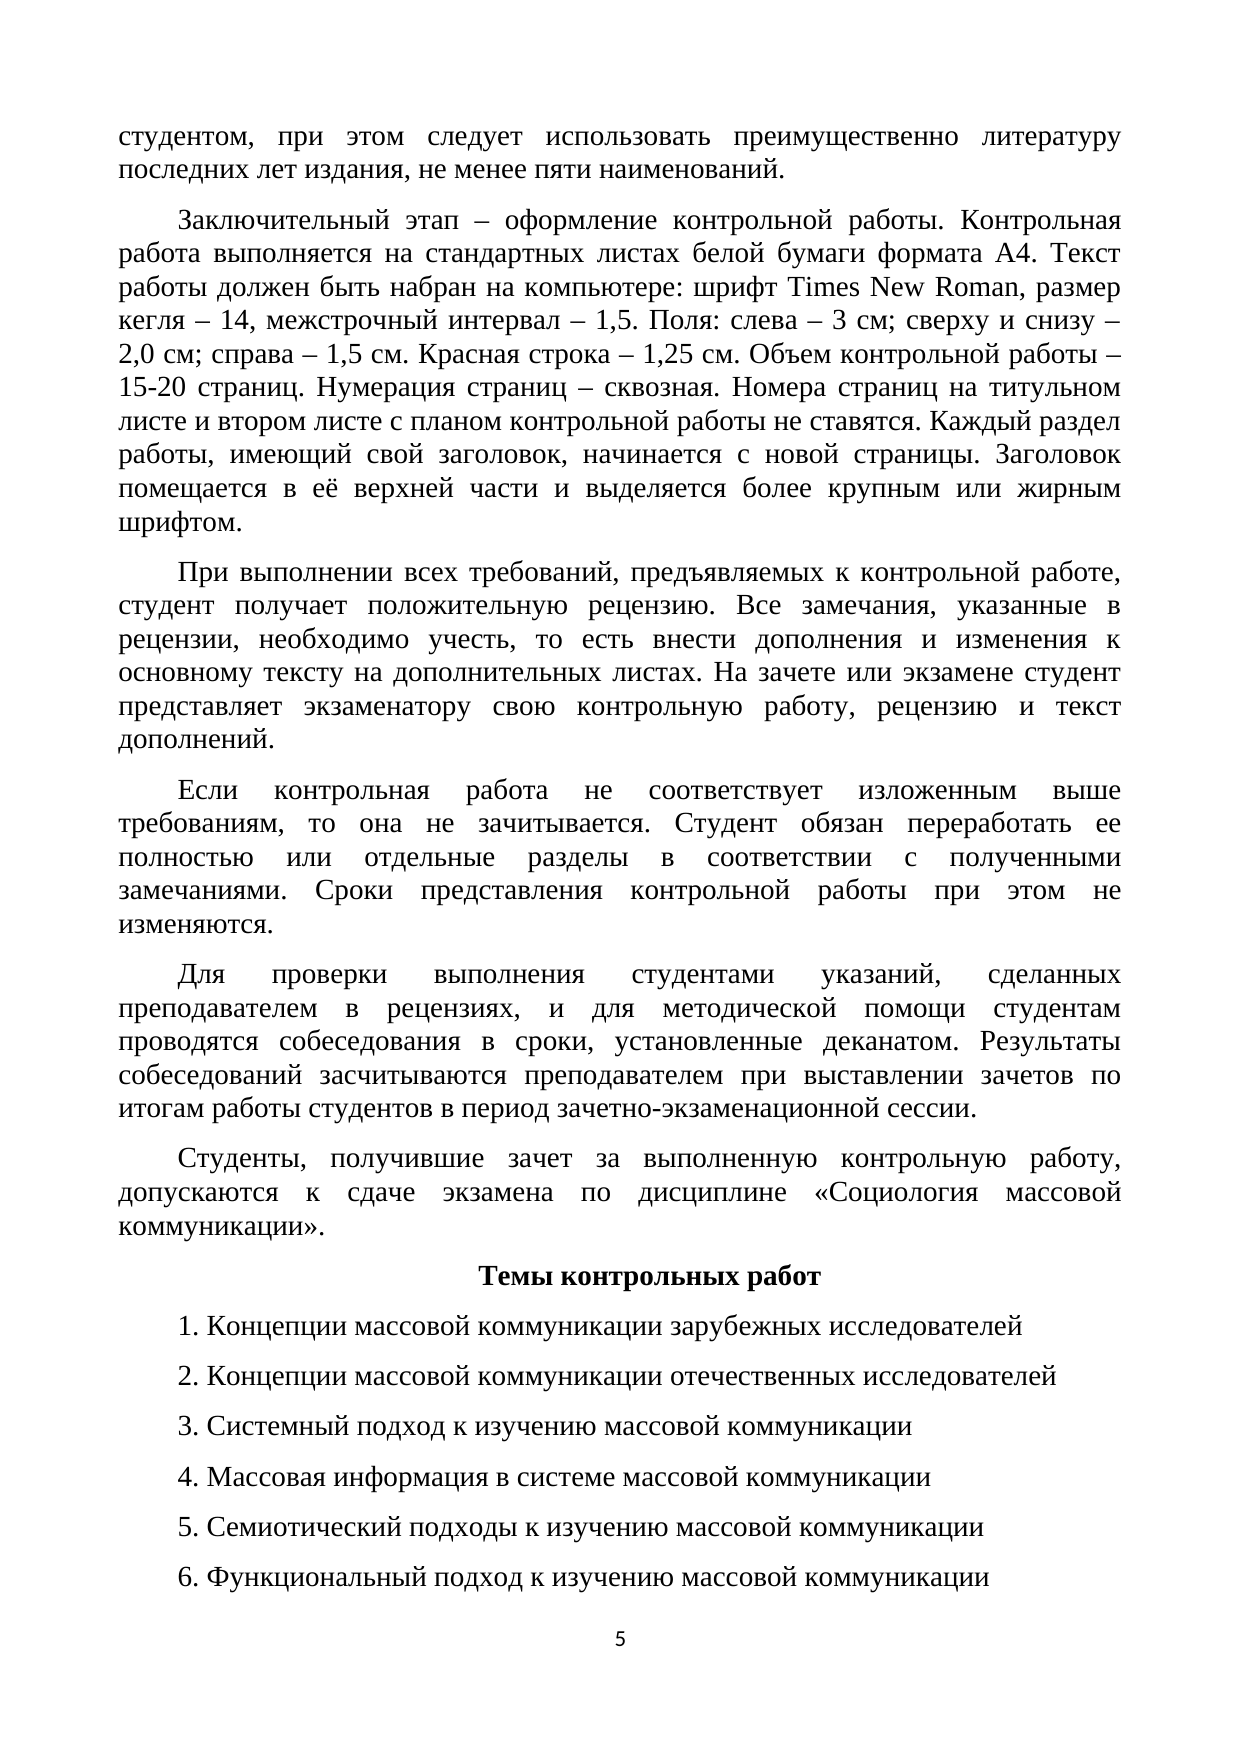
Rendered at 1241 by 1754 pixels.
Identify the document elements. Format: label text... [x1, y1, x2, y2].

text Студенты, получившие зачет за выполненную контрольную работу, допускаются к сдаче экзамена по дисциплине «Социология массовой коммуникации». [118, 1141, 1122, 1241]
text Темы контрольных работ [118, 1258, 1122, 1291]
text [118, 118, 1122, 185]
text Заключительный этап – оформление контрольной работы. Контрольная работа выполняется на стандартных листах белой бумаги формата А4. Текст работы должен быть набран на компьютере: шрифт Times New Roman, размер кегля – 14, межстрочный интервал – 1,5. Поля: слева – 3 см; сверху и снизу – 2,0 см; справа – 1,5 см. Красная строка – 1,25 см. Объем контрольной работы – 15-20 страниц. Нумерация страниц – сквозная. Номера страниц на титульном листе и втором листе с планом контрольной работы не ставятся. Каждый раздел работы, имеющий свой заголовок, начинается с новой страницы. Заголовок помещается в её верхней части и выделяется более крупным или жирным шрифтом. [118, 202, 1122, 537]
text 4. Массовая информация в системе массовой коммуникации [118, 1459, 1122, 1492]
text 6. Функциональный подход к изучению массовой коммуникации [118, 1559, 1122, 1593]
text 2. Концепции массовой коммуникации отечественных исследователей [118, 1358, 1122, 1392]
text 5. Семиотический подходы к изучению массовой коммуникации [118, 1509, 1122, 1542]
text При выполнении всех требований, предъявляемых к контрольной работе, студент получает положительную рецензию. Все замечания, указанные в рецензии, необходимо учесть, то есть внести дополнения и изменения к основному тексту на дополнительных листах. На зачете или экзамене студент представляет экзаменатору свою контрольную работу, рецензию и текст дополнений. [118, 554, 1122, 755]
text 3. Системный подход к изучению массовой коммуникации [118, 1408, 1122, 1442]
text Для проверки выполнения студентами указаний, сделанных преподавателем в рецензиях, и для методической помощи студентам проводятся собеседования в сроки, установленные деканатом. Результаты собеседований засчитываются преподавателем при выставлении зачетов по итогам работы студентов в период зачетно-экзаменационной сессии. [118, 956, 1122, 1124]
text 1. Концепции массовой коммуникации зарубежных исследователей [118, 1308, 1122, 1342]
text Если контрольная работа не соответствует изложенным выше требованиям, то она не зачитывается. Студент обязан переработать ее полностью или отдельные разделы в соответствии с полученными замечаниями. Сроки представления контрольной работы при этом не изменяются. [118, 772, 1122, 939]
